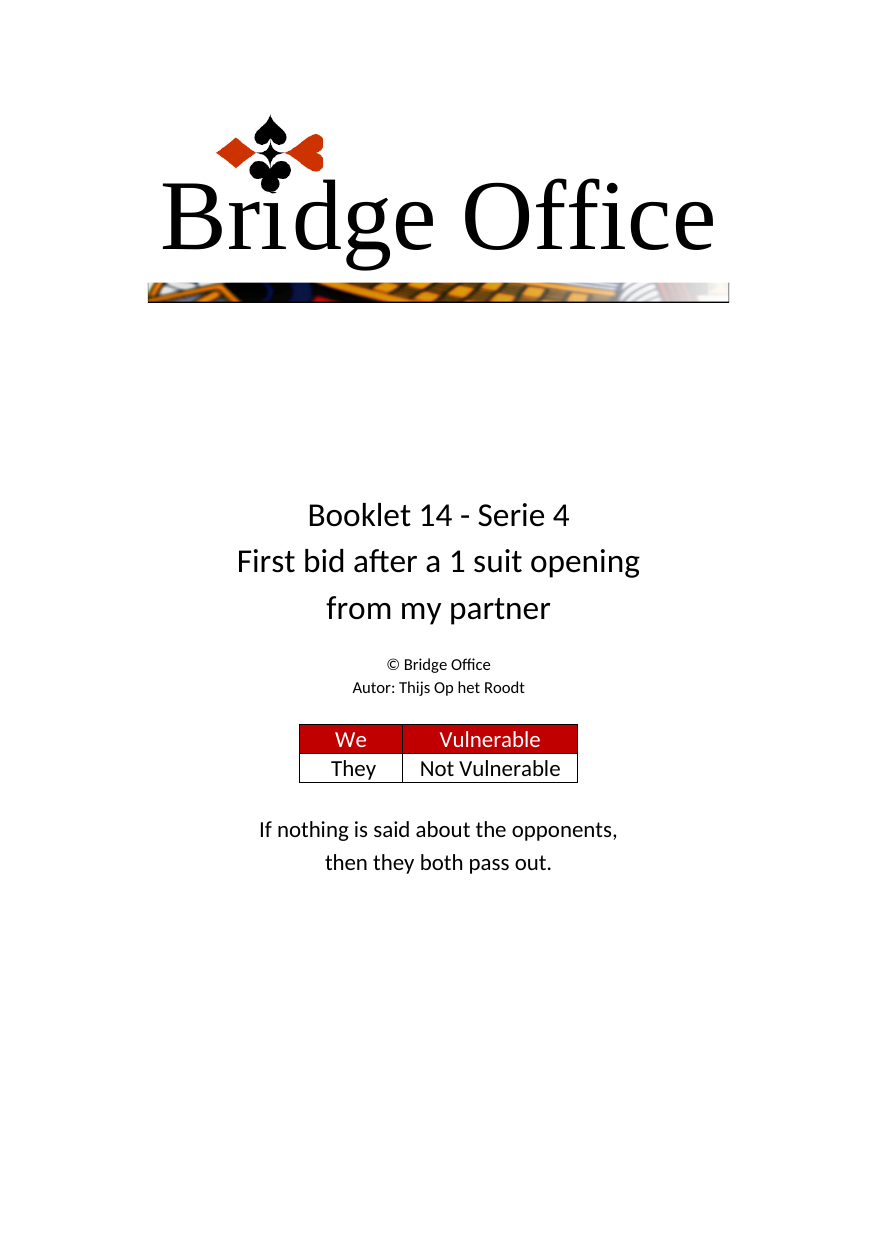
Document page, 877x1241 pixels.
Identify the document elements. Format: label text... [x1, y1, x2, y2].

text then they both pass out. [148, 848, 729, 876]
text First bid after a 1 suit opening [148, 540, 729, 581]
table_header Vulnerable [403, 725, 577, 753]
table_cell They [300, 754, 402, 782]
text If nothing is said about the opponents, [148, 816, 729, 843]
table_header We [300, 725, 402, 753]
text Booklet 14 - Serie 4 [148, 447, 729, 534]
text from my partner © Bridge Office [148, 587, 729, 674]
text Autor: Thijs Op het Roodt [148, 677, 729, 698]
picture [147, 283, 730, 303]
table_cell Not Vulnerable [403, 754, 577, 782]
